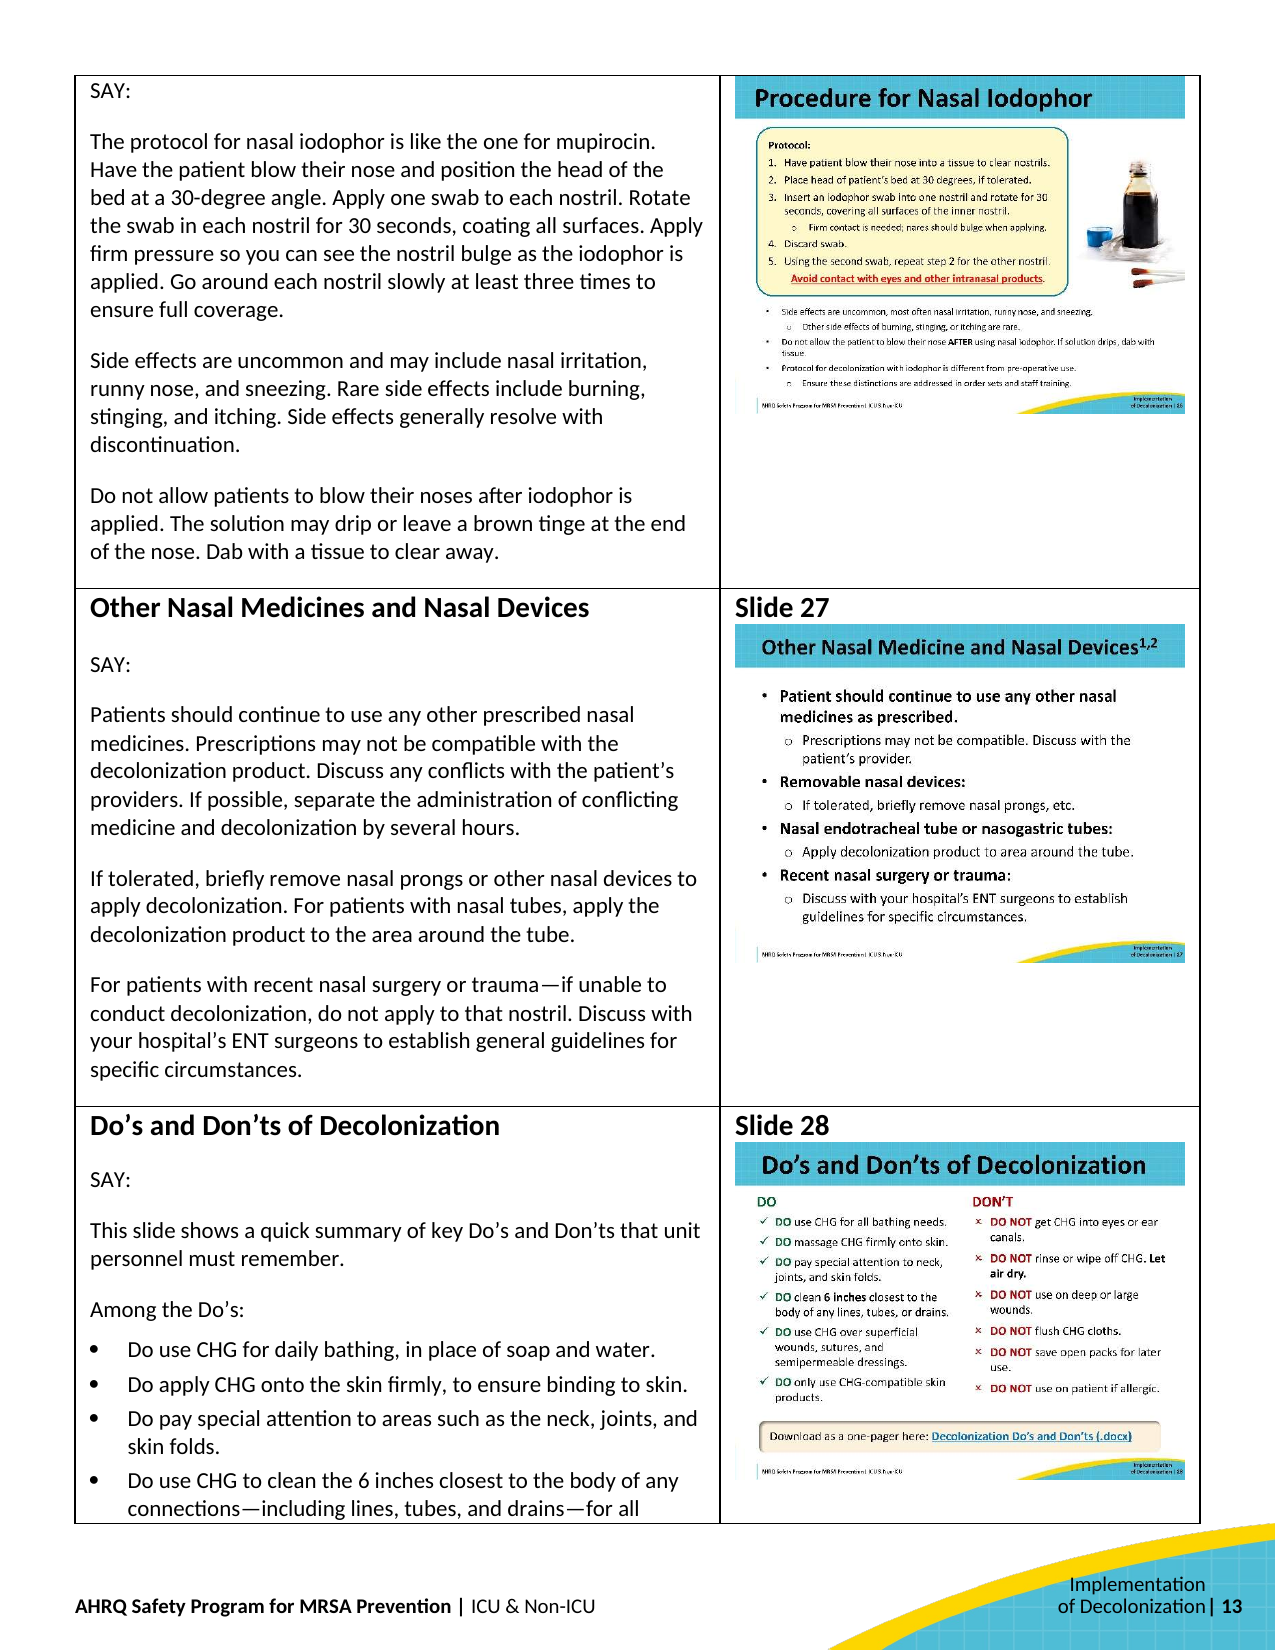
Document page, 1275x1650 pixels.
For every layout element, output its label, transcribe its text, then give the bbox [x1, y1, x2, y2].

table_cell Other Nasal Medicines and Nasal Devices SAY: Patients should continue to use any other prescribed nasal medicines. Prescriptions may not be compatible with the decolonization product. Discuss any conflicts with the patient’s providers. If possible, separate the administration of conflicting medicine and decolonization by several hours. If tolerated, briefly remove nasal prongs or other nasal devices to apply decolonization. For patients with nasal tubes, apply the decolonization product to the area around the tube. For patients with recent nasal surgery or trauma—if unable to conduct decolonization, do not apply to that nostril. Discuss with your hospital’s ENT surgeons to establish general guidelines for specific circumstances. [76, 589, 719, 1106]
picture [735, 76, 1185, 414]
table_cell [76, 76, 719, 588]
table_cell Slide 28 [721, 1107, 1199, 1522]
table_cell Slide 27 [721, 589, 1199, 1106]
picture [825, 1522, 1275, 1650]
picture [735, 1142, 1185, 1480]
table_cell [76, 1107, 719, 1522]
table_cell Slide 26 [721, 76, 1199, 588]
picture [735, 624, 1185, 963]
